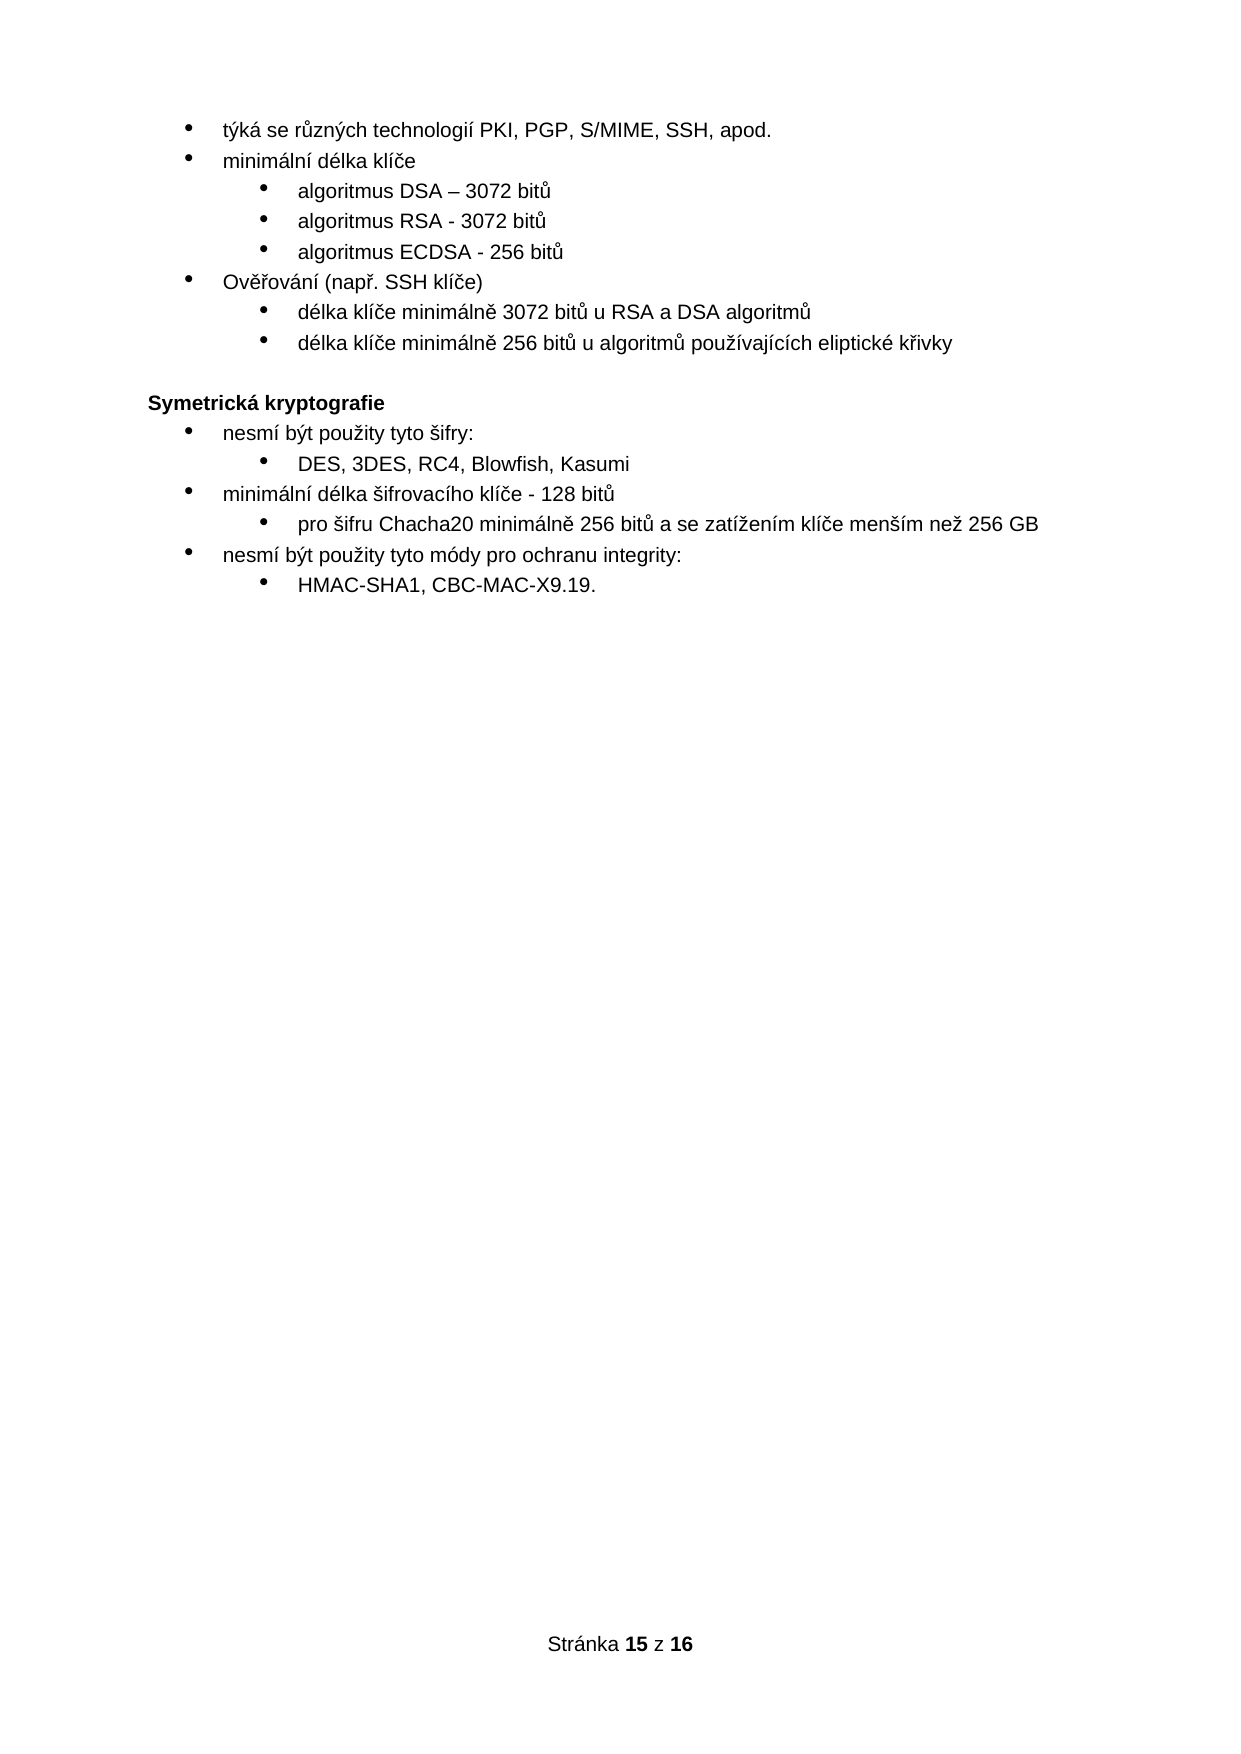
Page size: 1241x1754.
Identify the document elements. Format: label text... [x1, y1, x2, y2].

list minimální délka klíče [185, 148, 1093, 173]
list délka klíče minimálně 256 bitů u algoritmů používajících eliptické křivky [260, 330, 1093, 354]
list délka klíče minimálně 3072 bitů u RSA a DSA algoritmů [260, 300, 1093, 324]
list minimální délka šifrovacího klíče - 128 bitů [185, 482, 1093, 506]
list Ověřování (např. SSH klíče) [185, 270, 1093, 294]
list pro šifru Chacha20 minimálně 256 bitů a se zatížením klíče menším než 256 GB [260, 512, 1093, 536]
list algoritmus ECDSA - 256 bitů [260, 239, 1093, 263]
text Symetrická kryptografie [148, 391, 1093, 415]
list DES, 3DES, RC4, Blowfish, Kasumi [260, 451, 1093, 476]
list HMAC-SHA1, CBC-MAC-X9.19. [260, 573, 1093, 597]
list algoritmus DSA – 3072 bitů [260, 179, 1093, 203]
list nesmí být použity tyto šifry: [185, 421, 1093, 445]
list týká se různých technologií PKI, PGP, S/MIME, SSH, apod. [185, 118, 1093, 142]
list algoritmus RSA - 3072 bitů [260, 209, 1093, 233]
list nesmí být použity tyto módy pro ochranu integrity: [185, 542, 1093, 566]
